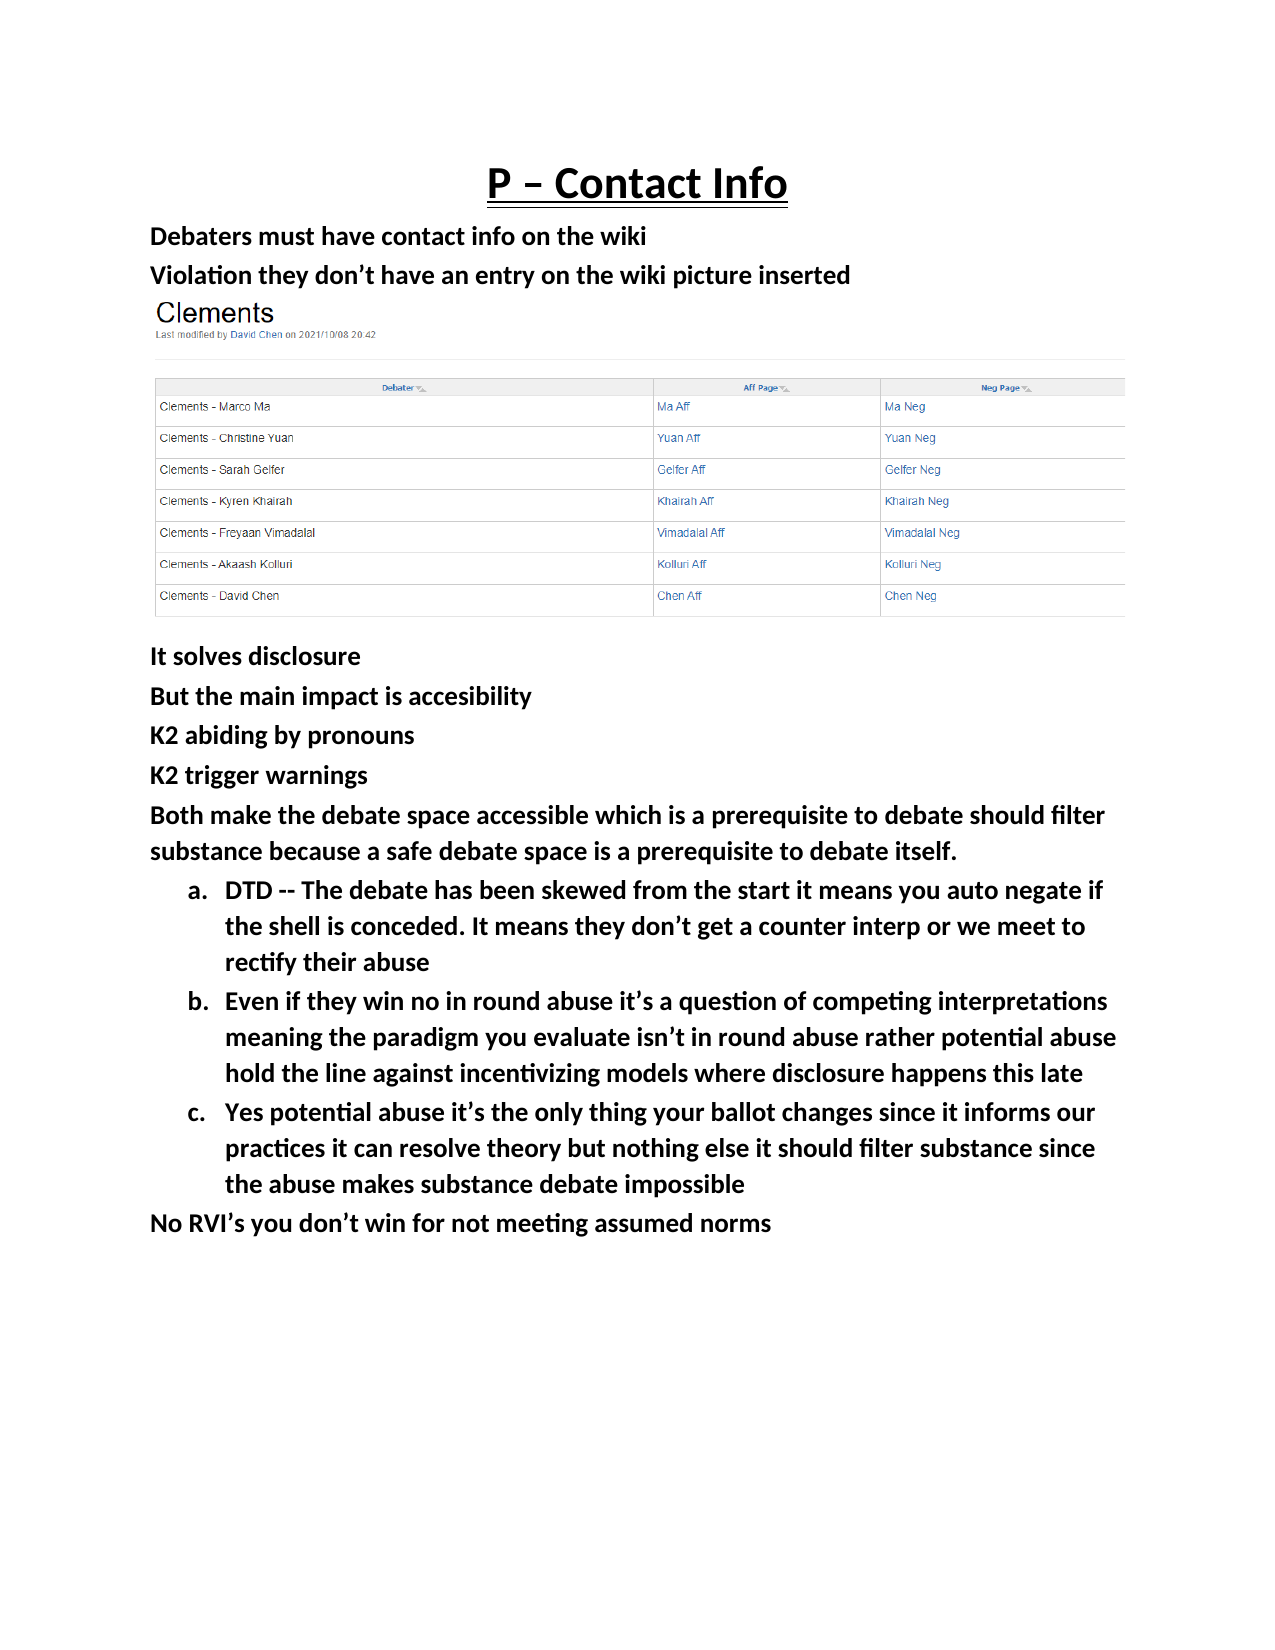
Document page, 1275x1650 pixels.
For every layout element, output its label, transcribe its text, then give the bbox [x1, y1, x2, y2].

subtitle It solves disclosure [150, 639, 1125, 672]
picture [150, 294, 1125, 621]
subtitle Even if they win no in round abuse it’s a question of competing interpretations meaning the paradigm you evaluate isn’t in round abuse rather potential abuse hold the line against incentivizing models where disclosure happens this late [187, 984, 1125, 1089]
subtitle Violation they don’t have an entry on the wiki picture inserted [150, 258, 1125, 291]
subtitle But the main impact is accesibility [150, 679, 1125, 712]
subtitle Debaters must have contact info on the wiki [150, 219, 1125, 252]
subtitle No RVI’s you don’t win for not meeting assumed norms [150, 1207, 1125, 1240]
subtitle P – Contact Info [150, 154, 1125, 210]
subtitle K2 trigger warnings [150, 758, 1125, 791]
subtitle Yes potential abuse it’s the only thing your ballot changes since it informs our practices it can resolve theory but nothing else it should filter substance since the abuse makes substance debate impossible [187, 1096, 1125, 1200]
subtitle Both make the debate space accessible which is a prerequisite to debate should filter substance because a safe debate space is a prerequisite to debate itself. [150, 798, 1125, 867]
subtitle DTD -- The debate has been skewed from the start it means you auto negate if the shell is conceded. It means they don’t get a counter interp or we meet to rectify their abuse [187, 873, 1125, 978]
subtitle K2 abiding by pronouns [150, 718, 1125, 752]
